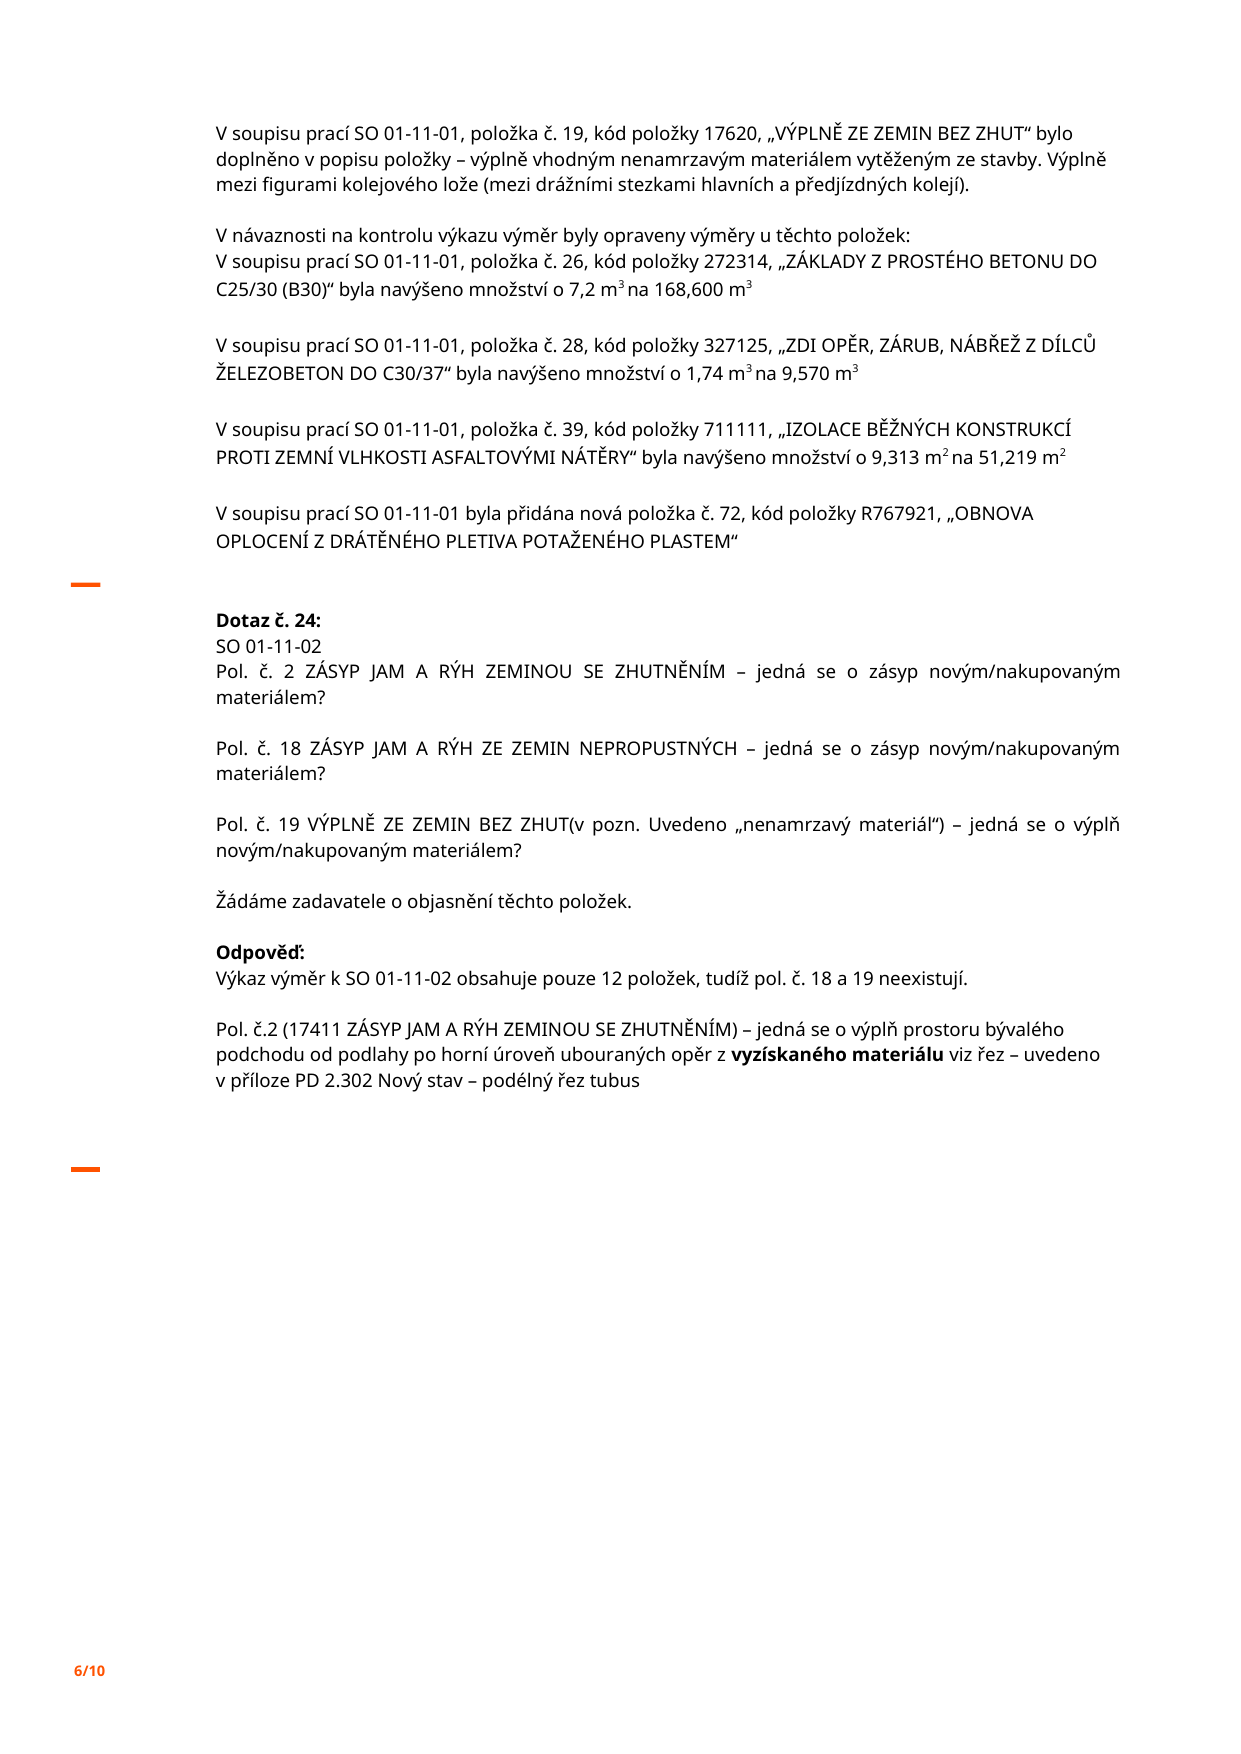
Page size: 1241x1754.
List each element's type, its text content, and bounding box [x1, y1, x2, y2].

text Pol. č. 19 VÝPLNĚ ZE ZEMIN BEZ ZHUT(v pozn. Uvedeno „nenamrzavý materiál“) – jedná se o výplň novým/nakupovaným materiálem? [216, 812, 1122, 863]
text Žádáme zadavatele o objasnění těchto položek. [216, 888, 1122, 914]
text Výkaz výměr k SO 01-11-02 obsahuje pouze 12 položek, tudíž pol. č. 18 a 19 neexistují. [216, 965, 1122, 990]
text Pol. č.2 (17411 ZÁSYP JAM A RÝH ZEMINOU SE ZHUTNĚNÍM) – jedná se o výplň prostoru bývalého podchodu od podlahy po horní úroveň ubouraných opěr z vyzískaného materiálu viz řez – uvedeno v příloze PD 2.302 Nový stav – podélný řez tubus [216, 1016, 1122, 1092]
text Pol. č. 2 ZÁSYP JAM A RÝH ZEMINOU SE ZHUTNĚNÍM – jedná se o zásyp novým/nakupovaným materiálem? [216, 658, 1122, 709]
text V návaznosti na kontrolu výkazu výměr byly opraveny výměry u těchto položek: [216, 223, 1122, 248]
text Dotaz č. 24: [216, 607, 1122, 633]
text V soupisu prací SO 01-11-01, položka č. 28, kód položky 327125, „ZDI OPĚR, ZÁRUB, NÁBŘEŽ Z DÍLCŮ ŽELEZOBETON DO C30/37“ byla navýšeno množství o 1,74 m3 na 9,570 m3 [216, 332, 1122, 386]
text SO 01-11-02 [216, 633, 1122, 658]
text Pol. č. 18 ZÁSYP JAM A RÝH ZE ZEMIN NEPROPUSTNÝCH – jedná se o zásyp novým/nakupovaným materiálem? [216, 735, 1122, 786]
text V soupisu prací SO 01-11-01 byla přidána nová položka č. 72, kód položky R767921, „OBNOVA OPLOCENÍ Z DRÁTĚNÉHO PLETIVA POTAŽENÉHO PLASTEM“ [216, 500, 1122, 554]
text V soupisu prací SO 01-11-01, položka č. 19, kód položky 17620, „VÝPLNĚ ZE ZEMIN BEZ ZHUT“ bylo doplněno v popisu položky – výplně vhodným nenamrzavým materiálem vytěženým ze stavby. Výplně mezi figurami kolejového lože (mezi drážními stezkami hlavních a předjízdných kolejí). [216, 121, 1122, 197]
text Odpověď: [216, 939, 1122, 965]
text V soupisu prací SO 01-11-01, položka č. 26, kód položky 272314, „ZÁKLADY Z PROSTÉHO BETONU DO C25/30 (B30)“ byla navýšeno množství o 7,2 m3 na 168,600 m3 [216, 248, 1122, 302]
text V soupisu prací SO 01-11-01, položka č. 39, kód položky 711111, „IZOLACE BĚŽNÝCH KONSTRUKCÍ PROTI ZEMNÍ VLHKOSTI ASFALTOVÝMI NÁTĚRY“ byla navýšeno množství o 9,313 m2 na 51,219 m2 [216, 416, 1122, 470]
